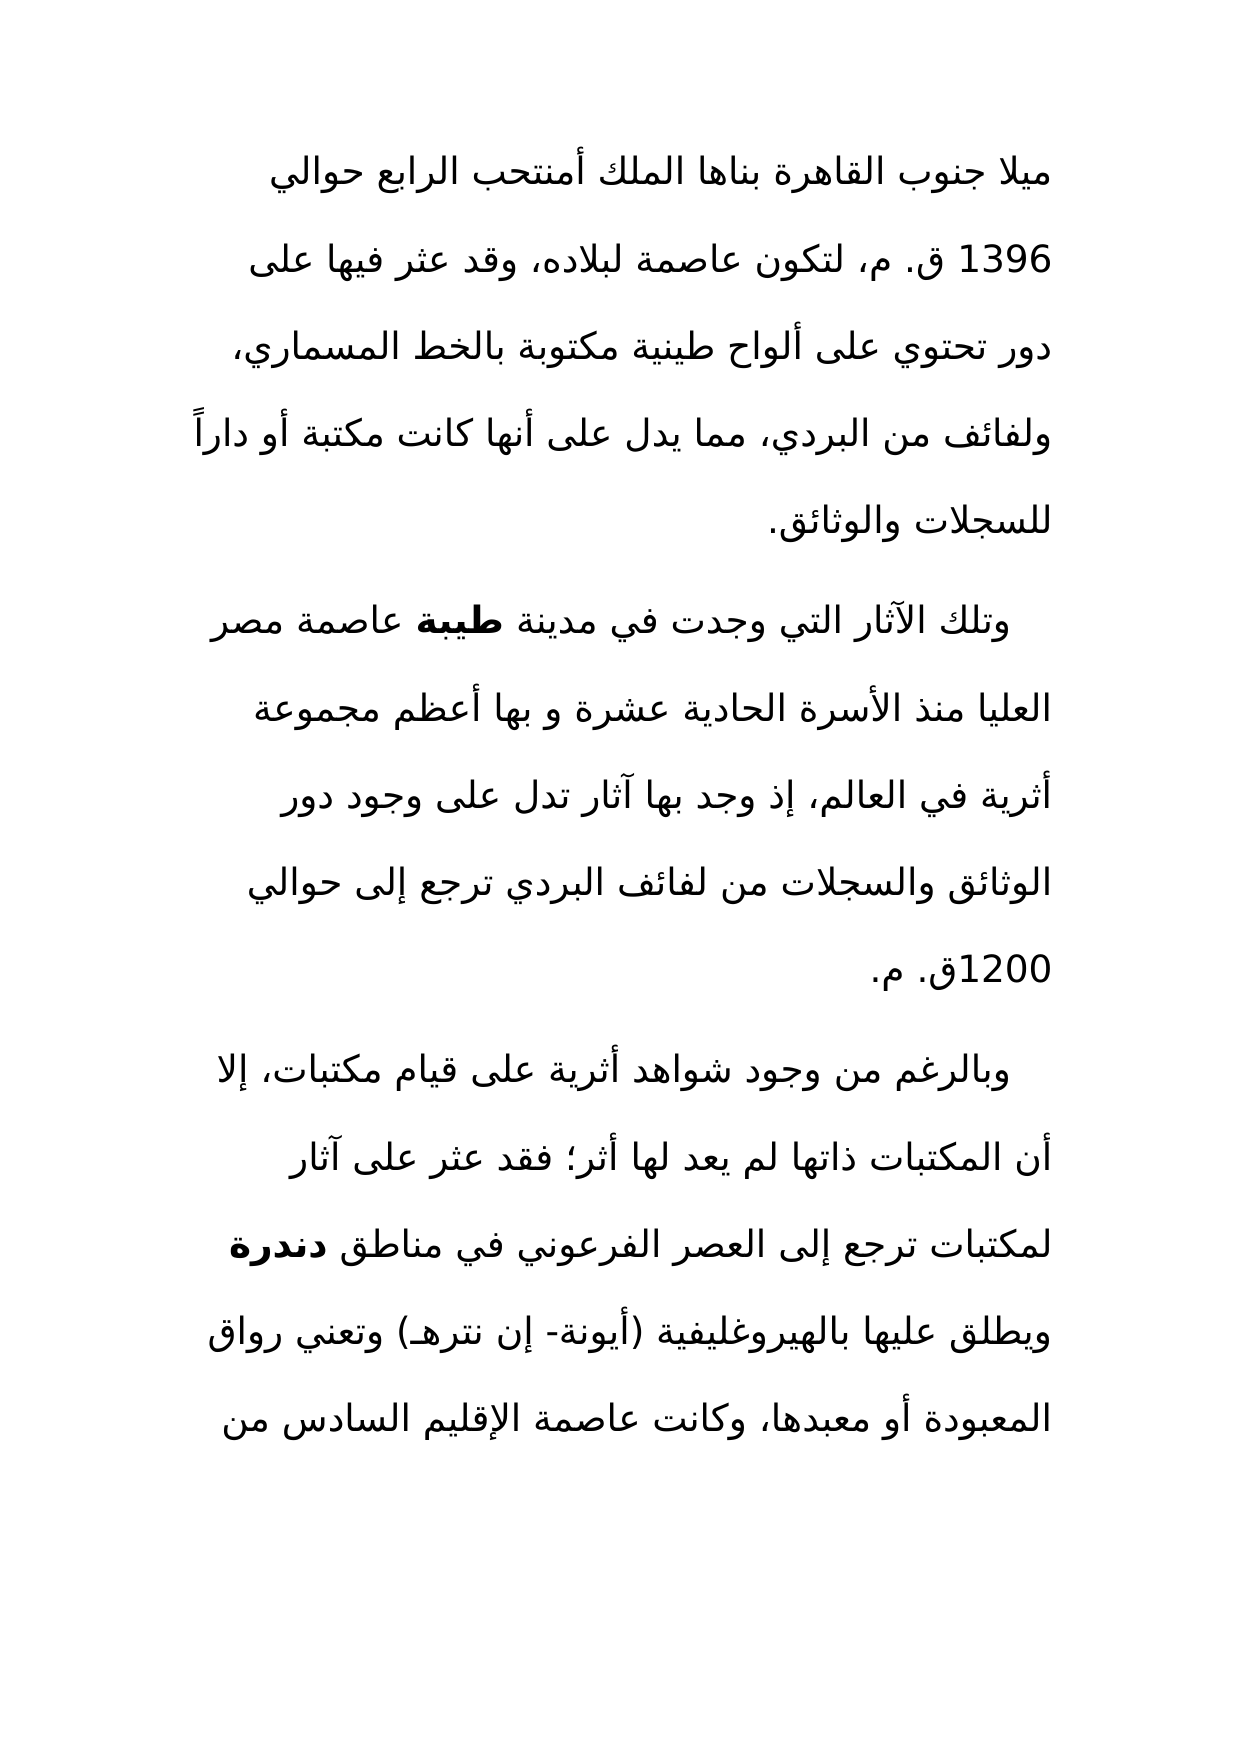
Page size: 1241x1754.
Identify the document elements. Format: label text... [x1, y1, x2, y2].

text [187, 1048, 1053, 1441]
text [187, 150, 1053, 543]
text وتلك الآثار التي وجدت في مدينة طيبة عاصمة مصر العليا منذ الأسرة الحادية عشرة و بها أعظم مجموعة أثرية في العالم، إذ وجد بها آثار تدل على وجود دور الوثائق والسجلات من لفائف البردي ترجع إلى حوالي 1200ق. م. [187, 599, 1053, 992]
